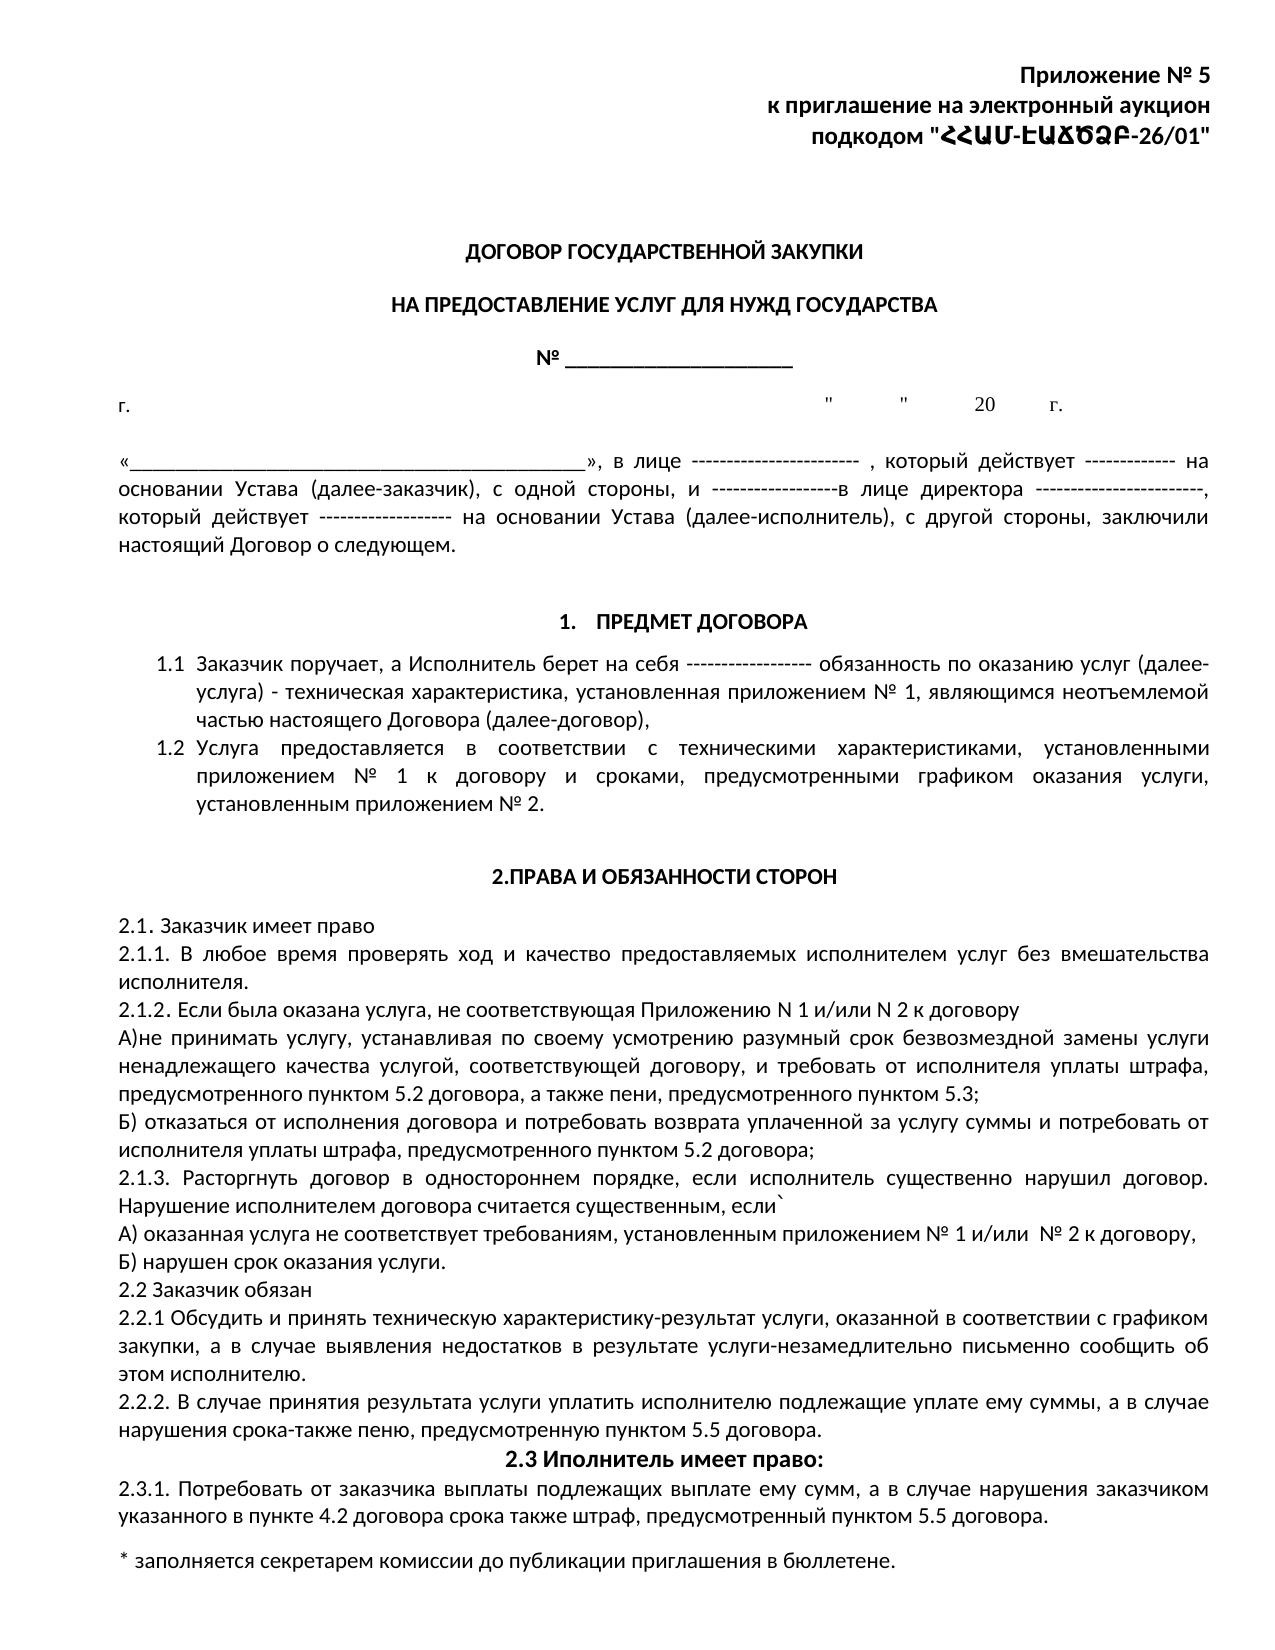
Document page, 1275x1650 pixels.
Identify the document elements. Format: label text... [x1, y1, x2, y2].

table_header г. [107, 392, 591, 446]
list Услуга предоставляется в соответствии с техническими характеристиками, установленными приложением № 1 к договору и сроками, предусмотренными графиком оказания услуги, установленным приложением № 2. [156, 733, 1211, 817]
text А)не принимать услугу, устанавливая по своему усмотрению разумный срок безвозмездной замены услуги ненадлежащего качества услугой, соответствующей договору, и требовать от исполнителя уплаты штрафа, предусмотренного пунктом 5.2 договора, а также пени, предусмотренного пунктом 5.3; [118, 1023, 1211, 1107]
text 2.3 Иполнитель имеет право: [118, 1443, 1211, 1474]
text 2.1.1. В любое время проверять ход и качество предоставляемых исполнителем услуг без вмешательства исполнителя. [118, 939, 1211, 995]
text подкодом "ՀՀԱՄ-ԷԱՃԾՁԲ-26/01" [148, 120, 1211, 151]
text * заполняется секретарем комиссии до публикации приглашения в бюллетене. [118, 1546, 1211, 1574]
text Приложение № 5 [118, 59, 1211, 89]
list ПРЕДМЕТ ДОГОВОРА [156, 607, 1211, 635]
text Б) отказаться от исполнения договора и потребовать возврата уплаченной за услугу суммы и потребовать от исполнителя уплаты штрафа, предусмотренного пунктом 5.2 договора; [118, 1107, 1211, 1163]
list Заказчик поручает, а Исполнитель берет на себя ------------------ обязанность по оказанию услуг (далее-услуга) - техническая характеристика, установленная приложением № 1, являющимся неотъемлемой частью настоящего Договора (далее-договор), [156, 649, 1211, 733]
text А) оказанная услуга не соответствует требованиям, установленным приложением № 1 и/или № 2 к договору, [118, 1219, 1211, 1247]
text 2.3.1. Потребовать от заказчика выплаты подлежащих выплате ему сумм, а в случае нарушения заказчиком указанного в пункте 4.2 договора срока также штраф, предусмотренный пунктом 5.5 договора. [118, 1474, 1211, 1530]
text НА ПРЕДОСТАВЛЕНИЕ УСЛУГ ДЛЯ НУЖД ГОСУДАРСТВА [118, 290, 1211, 318]
table_header " " 20 г. [591, 392, 1074, 446]
text № ____________________ [118, 343, 1211, 371]
text Б) нарушен срок оказания услуги. [118, 1247, 1211, 1275]
text 2.2 Заказчик обязан [118, 1275, 1211, 1303]
text 2.2.2. В случае принятия результата услуги уплатить исполнителю подлежащие уплате ему суммы, а в случае нарушения срока-также пеню, предусмотренную пунктом 5.5 договора. [118, 1387, 1211, 1443]
text к приглашение на электронный аукцион [148, 89, 1211, 120]
text 2.ПРАВА И ОБЯЗАННОСТИ СТОРОН [118, 862, 1211, 890]
text «________________________________________», в лице ------------------------ , который действует ------------- на основании Устава (далее-заказчик), с одной стороны, и ------------------в лице директора ------------------------, который действует ------------------- на основании Устава (далее-исполнитель), с другой стороны, заключили настоящий Договор о следующем. [118, 446, 1211, 558]
text 2.1․ Заказчик имеет право [118, 911, 1211, 939]
text 2.1.3. Расторгнуть договор в одностороннем порядке, если исполнитель существенно нарушил договор. Нарушение исполнителем договора считается существенным, если՝ [118, 1163, 1211, 1219]
text 2.1.2․ Если была оказана услуга, не соответствующая Приложению N 1 и/или N 2 к договору [118, 995, 1211, 1023]
text 2.2.1 Обсудить и принять техническую характеристику-результат услуги, оказанной в соответствии с графиком закупки, а в случае выявления недостатков в результате услуги-незамедлительно письменно сообщить об этом исполнителю. [118, 1303, 1211, 1387]
text ДОГОВОР ГОСУДАРСТВЕННОЙ ЗАКУПКИ [118, 237, 1211, 265]
